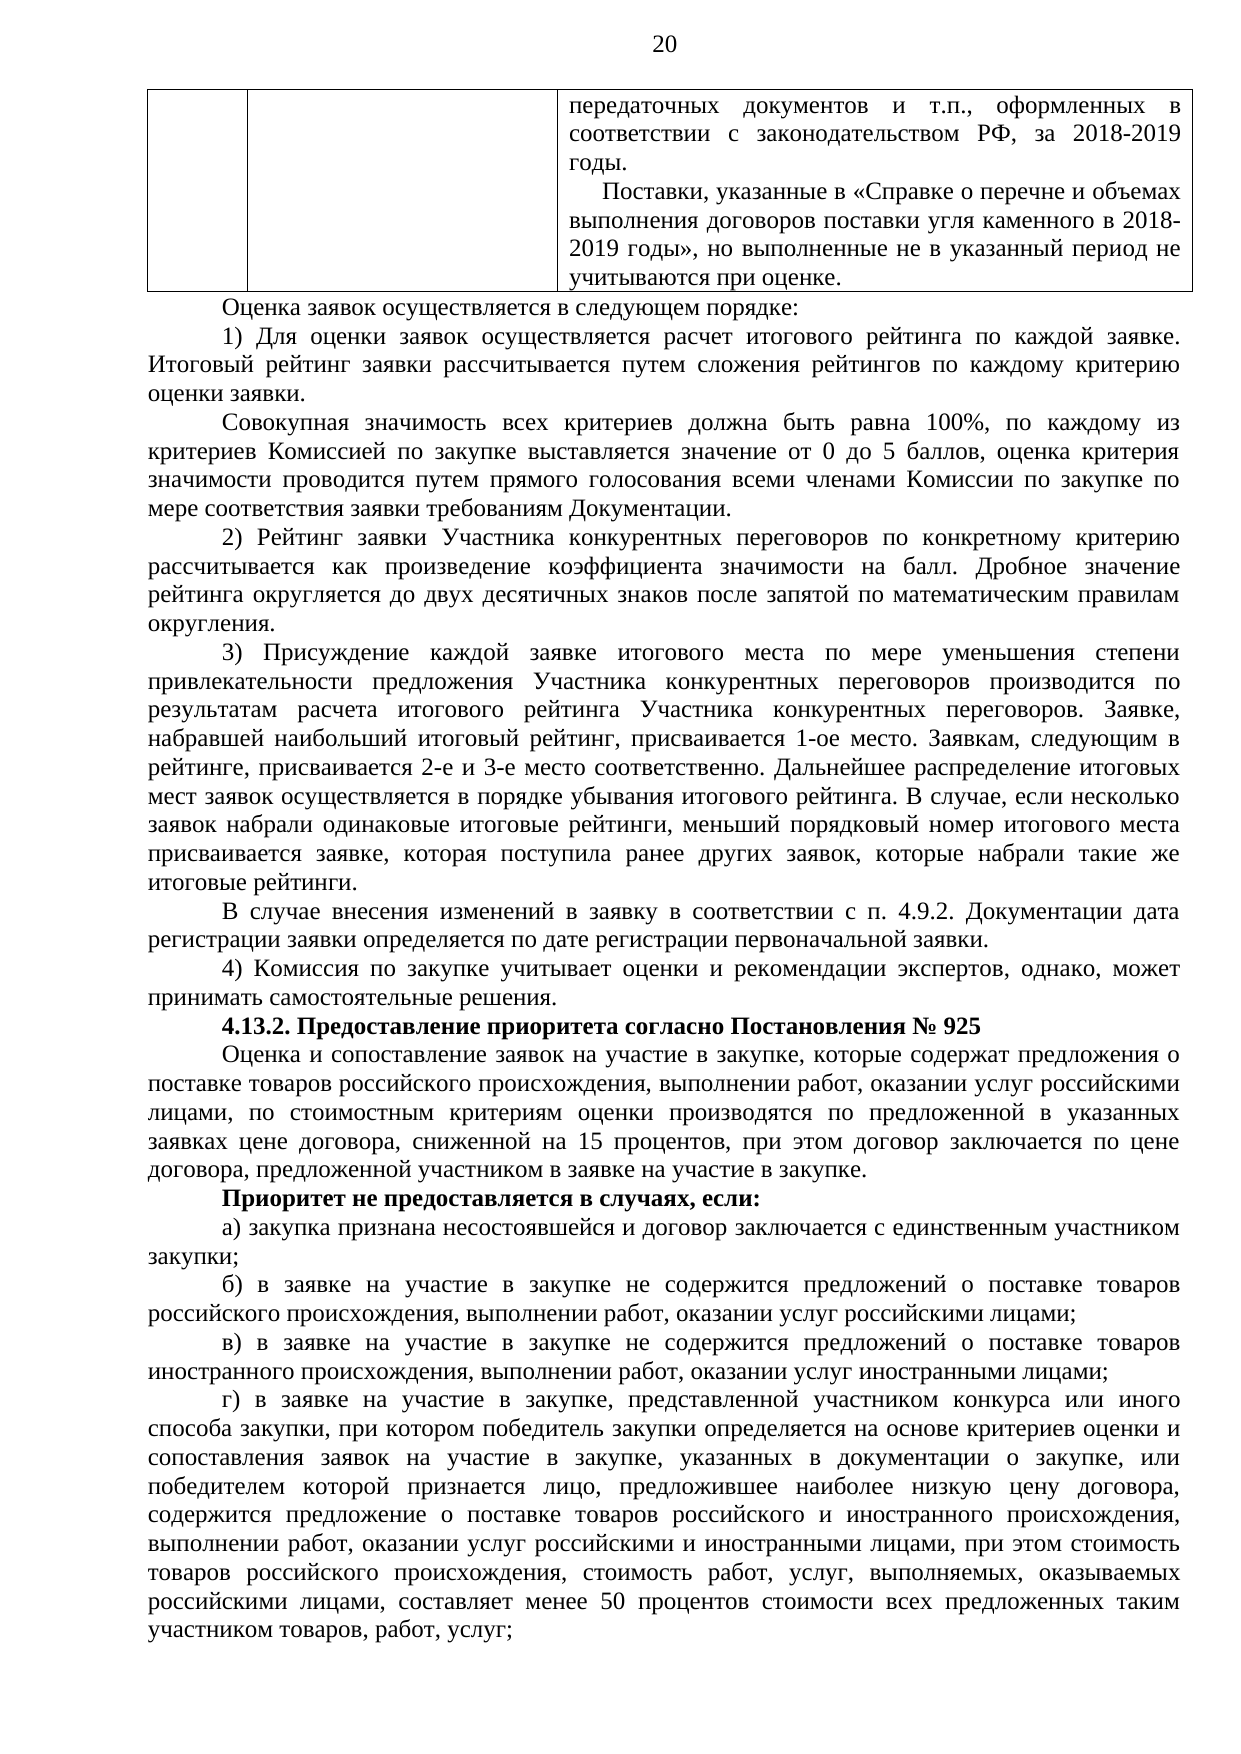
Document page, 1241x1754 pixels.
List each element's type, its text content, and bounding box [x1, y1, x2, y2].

text 4) Комиссия по закупке учитывает оценки и рекомендации экспертов, однако, может принимать самостоятельные решения. [148, 953, 1181, 1011]
text а) закупка признана несостоявшейся и договор заключается с единственным участником закупки; [148, 1212, 1181, 1269]
text 1) Для оценки заявок осуществляется расчет итогового рейтинга по каждой заявке. Итоговый рейтинг заявки рассчитывается путем сложения рейтингов по каждому критерию оценки заявки. [148, 321, 1181, 407]
text 3) Присуждение каждой заявке итогового места по мере уменьшения степени привлекательности предложения Участника конкурентных переговоров производится по результатам расчета итогового рейтинга Участника конкурентных переговоров. Заявке, набравшей наибольший итоговый рейтинг, присваивается 1-ое место. Заявкам, следующим в рейтинге, присваивается 2-е и 3-е место соответственно. Дальнейшее распределение итоговых мест заявок осуществляется в порядке убывания итогового рейтинга. В случае, если несколько заявок набрали одинаковые итоговые рейтинги, меньший порядковый номер итогового места присваивается заявке, которая поступила ранее других заявок, которые набрали такие же итоговые рейтинги. [148, 637, 1181, 896]
text Оценка и сопоставление заявок на участие в закупке, которые содержат предложения о поставке товаров российского происхождения, выполнении работ, оказании услуг российскими лицами, по стоимостным критериям оценки производятся по предложенной в указанных заявках цене договора, сниженной на 15 процентов, при этом договор заключается по цене договора, предложенной участником в заявке на участие в закупке. [148, 1039, 1181, 1183]
table_cell 3. [148, 90, 247, 291]
text Приоритет не предоставляется в случаях, если: [148, 1183, 1181, 1212]
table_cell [248, 90, 557, 291]
text г) в заявке на участие в закупке, представленной участником конкурса или иного способа закупки, при котором победитель закупки определяется на основе критериев оценки и сопоставления заявок на участие в закупке, указанных в документации о закупке, или победителем которой признается лицо, предложившее наиболее низкую цену договора, содержится предложение о поставке товаров российского и иностранного происхождения, выполнении работ, оказании услуг российскими и иностранными лицами, при этом стоимость товаров российского происхождения, стоимость работ, услуг, выполняемых, оказываемых российскими лицами, составляет менее 50 процентов стоимости всех предложенных таким участником товаров, работ, услуг; [148, 1384, 1181, 1643]
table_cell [558, 90, 1192, 291]
text 2) Рейтинг заявки Участника конкурентных переговоров по конкретному критерию рассчитывается как произведение коэффициента значимости на балл. Дробное значение рейтинга округляется до двух десятичных знаков после запятой по математическим правилам округления. [148, 522, 1181, 637]
text В случае внесения изменений в заявку в соответствии с п. 4.9.2. Документации дата регистрации заявки определяется по дате регистрации первоначальной заявки. [148, 896, 1181, 953]
text 4.13.2. Предоставление приоритета согласно Постановления № 925 [148, 1011, 1181, 1039]
text Оценка заявок осуществляется в следующем порядке: [148, 292, 1181, 321]
text в) в заявке на участие в закупке не содержится предложений о поставке товаров иностранного происхождения, выполнении работ, оказании услуг иностранными лицами; [148, 1327, 1181, 1384]
text Совокупная значимость всех критериев должна быть равна 100%, по каждому из критериев Комиссией по закупке выставляется значение от 0 до 5 баллов, оценка критерия значимости проводится путем прямого голосования всеми членами Комиссии по закупке по мере соответствия заявки требованиям Документации. [148, 407, 1181, 522]
text б) в заявке на участие в закупке не содержится предложений о поставке товаров российского происхождения, выполнении работ, оказании услуг российскими лицами; [148, 1269, 1181, 1327]
